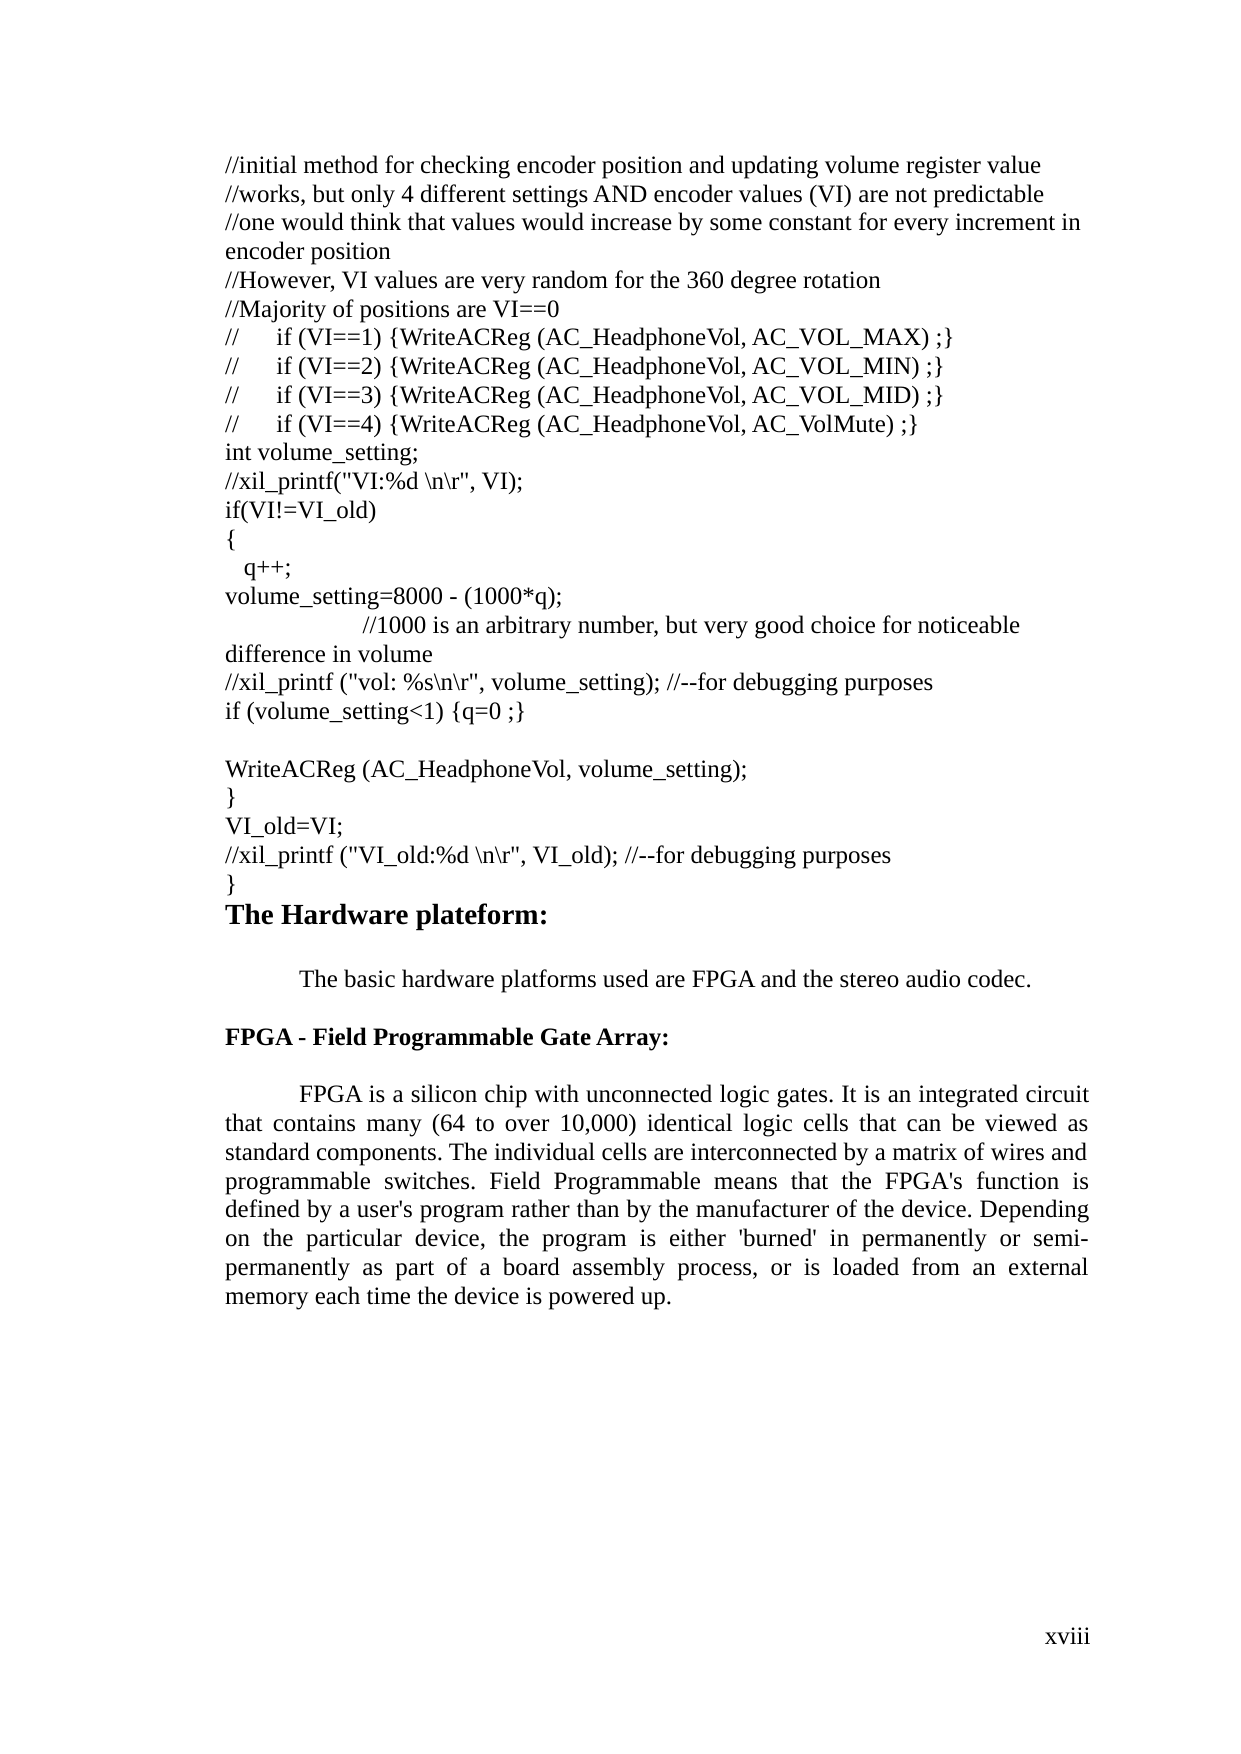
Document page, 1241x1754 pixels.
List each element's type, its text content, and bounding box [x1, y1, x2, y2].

text FPGA - Field Programmable Gate Array: [225, 1022, 1090, 1051]
text if (volume_setting<1) {q=0 ;} [225, 696, 1090, 725]
text int volume_setting; [225, 437, 1090, 466]
text //works, but only 4 different settings AND encoder values (VI) are not predictable [225, 179, 1090, 207]
text FPGA is a silicon chip with unconnected logic gates. It is an integrated circuit that contains many (64 to over 10,000) identical logic cells that can be viewed as standard components. The individual cells are interconnected by a matrix of wires and [225, 1079, 1090, 1166]
text if(VI!=VI_old) [225, 495, 1090, 524]
text //xil_printf ("VI_old:%d \n\r", VI_old); //--for debugging purposes [225, 840, 1090, 869]
text //However, VI values are very random for the 360 degree rotation [225, 265, 1090, 294]
text //initial method for checking encoder position and updating volume register value [225, 150, 1090, 179]
text //xil_printf ("vol: %s\n\r", volume_setting); //--for debugging purposes [225, 667, 1090, 696]
text } [225, 782, 1090, 811]
text The Hardware plateform: [225, 897, 1090, 931]
text //Majority of positions are VI==0 [225, 294, 1090, 322]
text WriteACReg (AC_HeadphoneVol, volume_setting); [225, 754, 1090, 782]
text // if (VI==1) {WriteACReg (AC_HeadphoneVol, AC_VOL_MAX) ;} [225, 322, 1090, 351]
text // if (VI==3) {WriteACReg (AC_HeadphoneVol, AC_VOL_MID) ;} [225, 380, 1090, 409]
text } [225, 869, 1090, 897]
text //xil_printf("VI:%d \n\r", VI); [225, 466, 1090, 495]
text q++; [225, 552, 1090, 581]
text volume_setting=8000 - (1000*q); [225, 581, 1090, 610]
text VI_old=VI; [225, 811, 1090, 840]
text { [225, 524, 1090, 552]
text // if (VI==4) {WriteACReg (AC_HeadphoneVol, AC_VolMute) ;} [225, 409, 1090, 437]
text //1000 is an arbitrary number, but very good choice for noticeable difference in volume [225, 610, 1090, 667]
text //one would think that values would increase by some constant for every increment in encoder position [225, 207, 1090, 265]
text The basic hardware platforms used are FPGA and the stereo audio codec. [225, 964, 1090, 993]
text // if (VI==2) {WriteACReg (AC_HeadphoneVol, AC_VOL_MIN) ;} [225, 351, 1090, 380]
text programmable switches. Field Programmable means that the FPGA's function is defined by a user's program rather than by the manufacturer of the device. Depending on the particular device, the program is either 'burned' in permanently or semi-permanently as part of a board assembly process, or is loaded from an external memory each time the device is powered up. [225, 1166, 1090, 1309]
